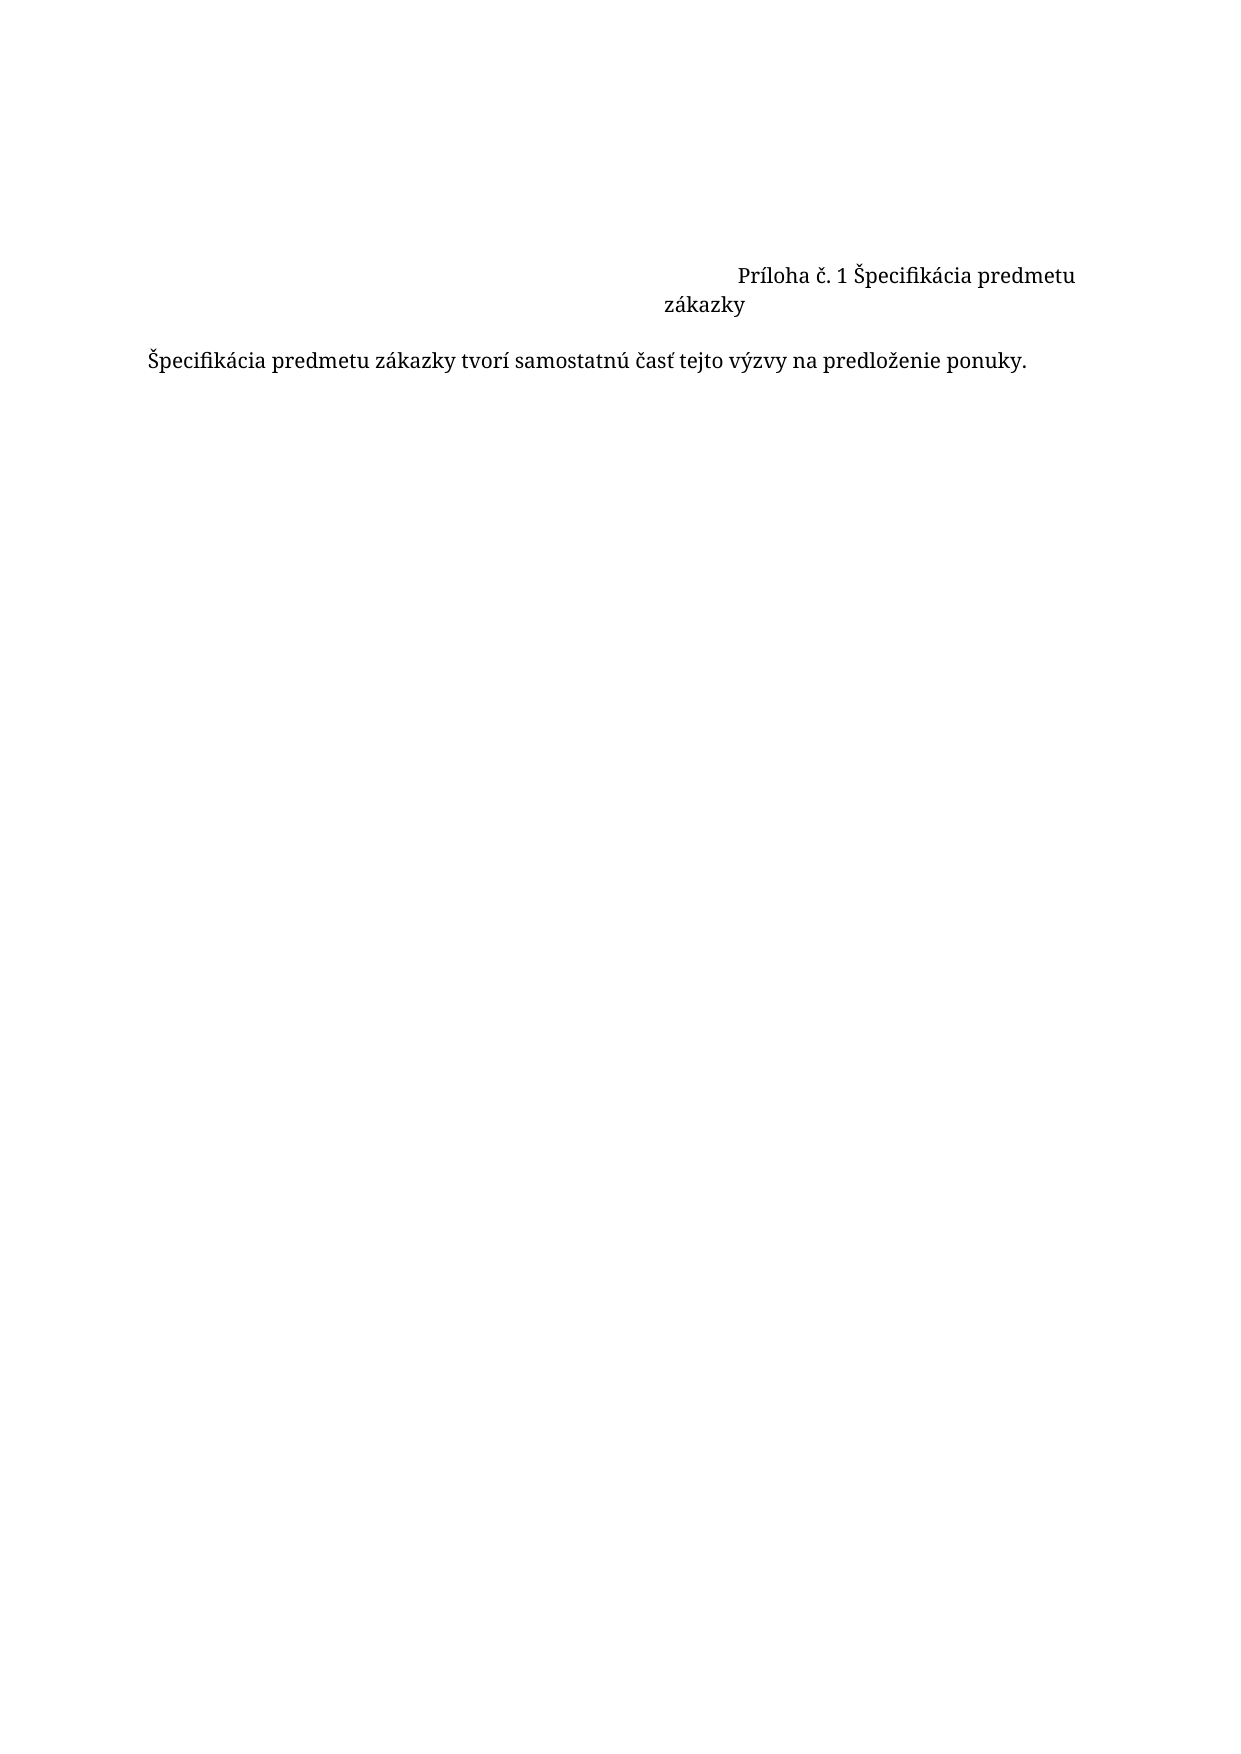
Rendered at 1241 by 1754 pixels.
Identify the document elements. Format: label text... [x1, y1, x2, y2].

text Špecifikácia predmetu zákazky tvorí samostatnú časť tejto výzvy na predloženie ponuky. [148, 347, 1093, 375]
text Príloha č. 1 Špecifikácia predmetu zákazky [664, 261, 1093, 318]
